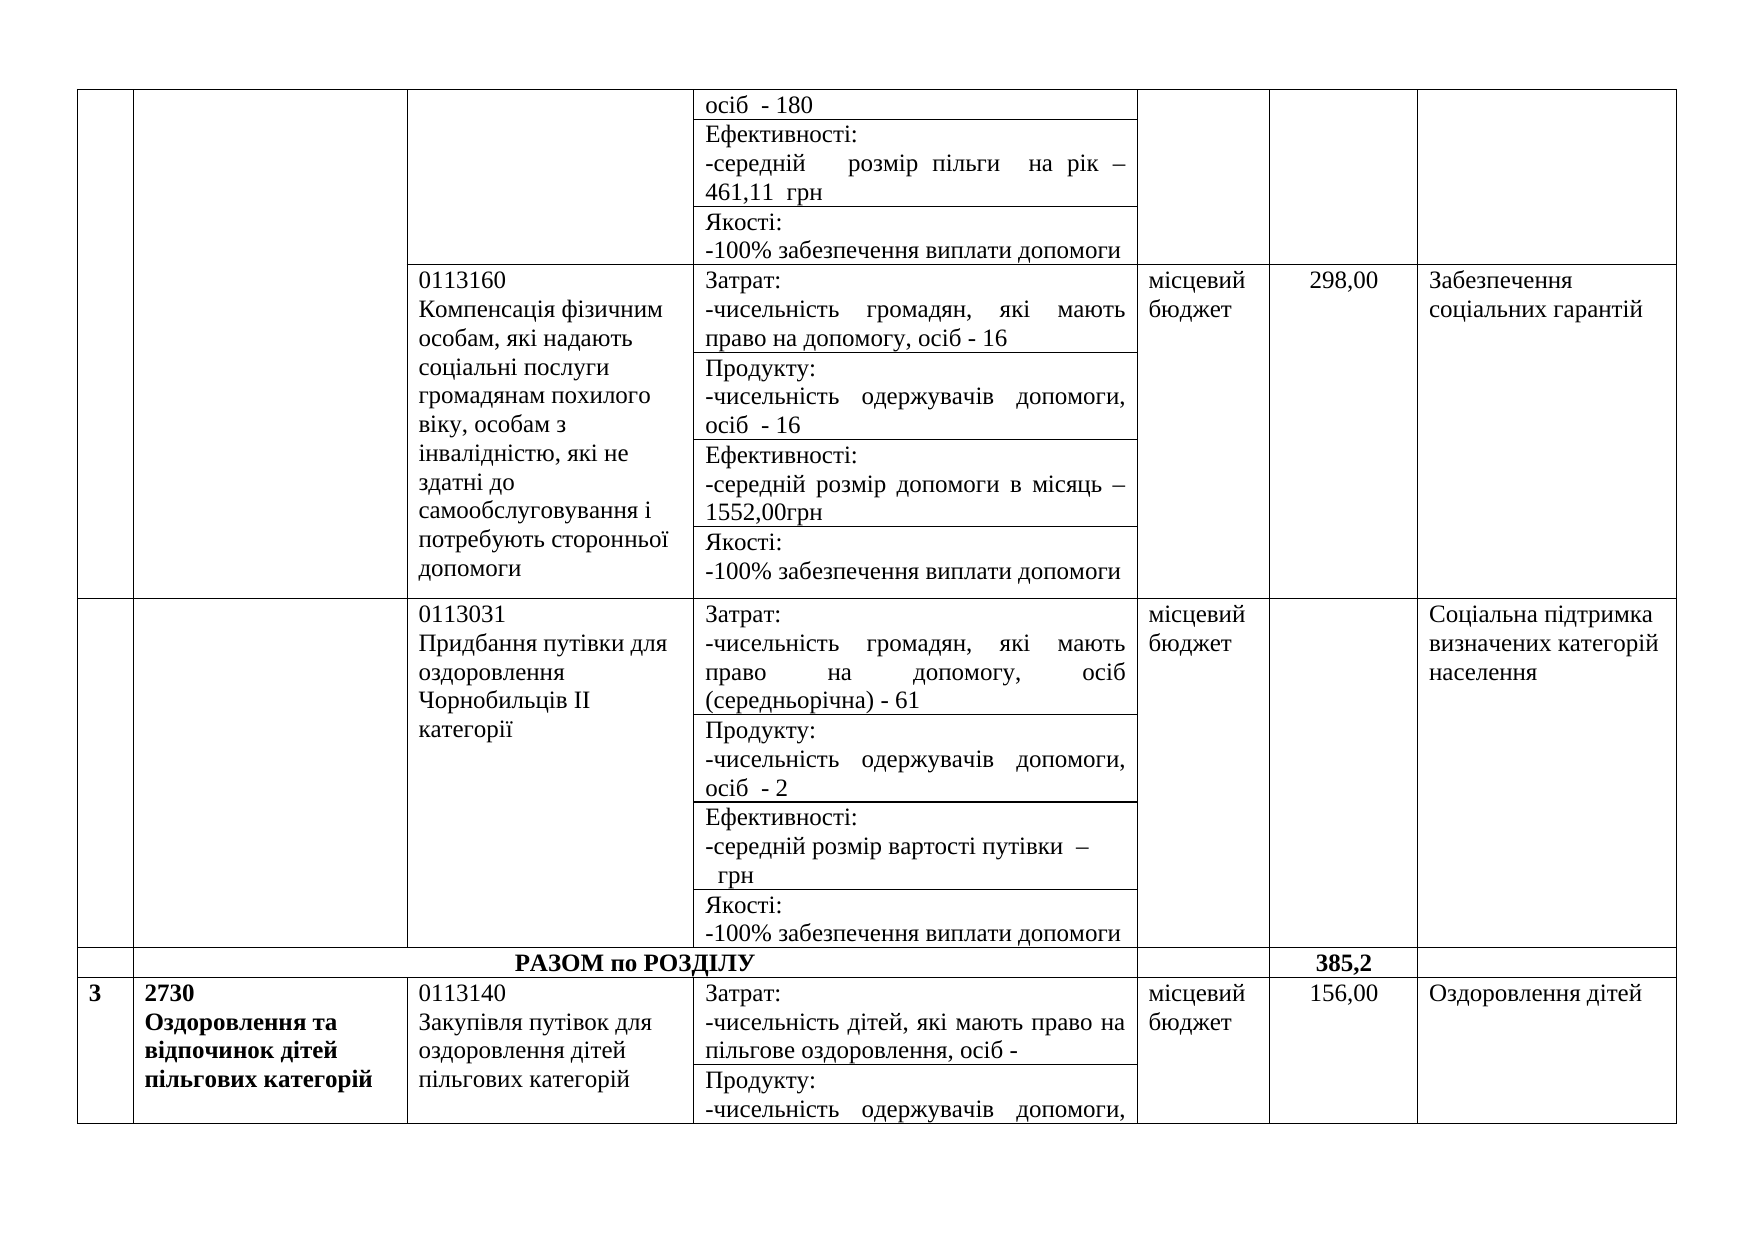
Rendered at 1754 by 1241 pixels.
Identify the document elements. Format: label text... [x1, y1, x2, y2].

table_cell 0113140 Закупівля путівок для оздоровлення дітей пільгових категорій [408, 978, 693, 1123]
table_cell Соціальна підтримка визначених категорій населення [1418, 599, 1676, 947]
table_cell Затрат: -чисельність громадян, які мають право на допомогу, осіб - 16 [694, 265, 1137, 352]
table_cell [1138, 948, 1269, 977]
table_cell Якості: -100% забезпечення виплати допомоги [694, 527, 1137, 598]
table_cell Забезпечення соціальних гарантій [1418, 265, 1676, 598]
table_cell [78, 948, 133, 977]
table_cell Якості: -100% забезпечення виплати допомоги [694, 890, 1137, 947]
table_cell 0113160 Компенсація фізичним особам, які надають соціальні послуги громадянам похилого віку, особам з інвалідністю, які не здатні до самообслуговування і потребують сторонньої допомоги [408, 265, 693, 598]
table_cell 0113031 Придбання путівки для оздоровлення Чорнобильців ІІ категорії [408, 599, 693, 947]
table_cell [1418, 948, 1676, 977]
table_cell Затрат: -чисельність громадян, які мають право на допомогу, осіб (середньорічна) - 61 [694, 599, 1137, 714]
table_cell Продукту: -чисельність одержувачів допомоги, осіб - 16 [694, 353, 1137, 439]
table_cell місцевий бюджет [1138, 599, 1269, 947]
table_cell [134, 599, 407, 947]
table_cell 156,00 [1270, 978, 1417, 1123]
table_cell Ефективності: -середній розмір вартості путівки – грн [694, 803, 1137, 889]
table_cell РАЗОМ по РОЗДІЛУ [134, 948, 1137, 977]
table_cell 3 [78, 978, 133, 1123]
table_cell Затрат: -чисельність дітей, які мають право на пільгове оздоровлення, осіб - [694, 978, 1137, 1064]
table_cell Оздоровлення дітей [1418, 978, 1676, 1123]
table_cell місцевий бюджет [1138, 978, 1269, 1123]
table_cell Продукту: -чисельність одержувачів допомоги, осіб - 2 [694, 715, 1137, 801]
table_cell Ефективності: -середній розмір допомоги в місяць – 1552,00грн [694, 440, 1137, 526]
table_cell [1270, 599, 1417, 947]
table_cell 385,2 [1270, 948, 1417, 977]
table_cell Ефективності: -середній розмір пільги на рік – 461,11 грн [694, 120, 1137, 206]
table_cell Якості: -100% забезпечення виплати допомоги [694, 207, 1137, 264]
table_cell 2730 Оздоровлення та відпочинок дітей пільгових категорій [134, 978, 407, 1123]
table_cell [694, 1065, 1137, 1123]
table_cell місцевий бюджет [1138, 265, 1269, 598]
table_cell [78, 599, 133, 947]
table_cell 298,00 [1270, 265, 1417, 598]
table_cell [694, 90, 1137, 118]
